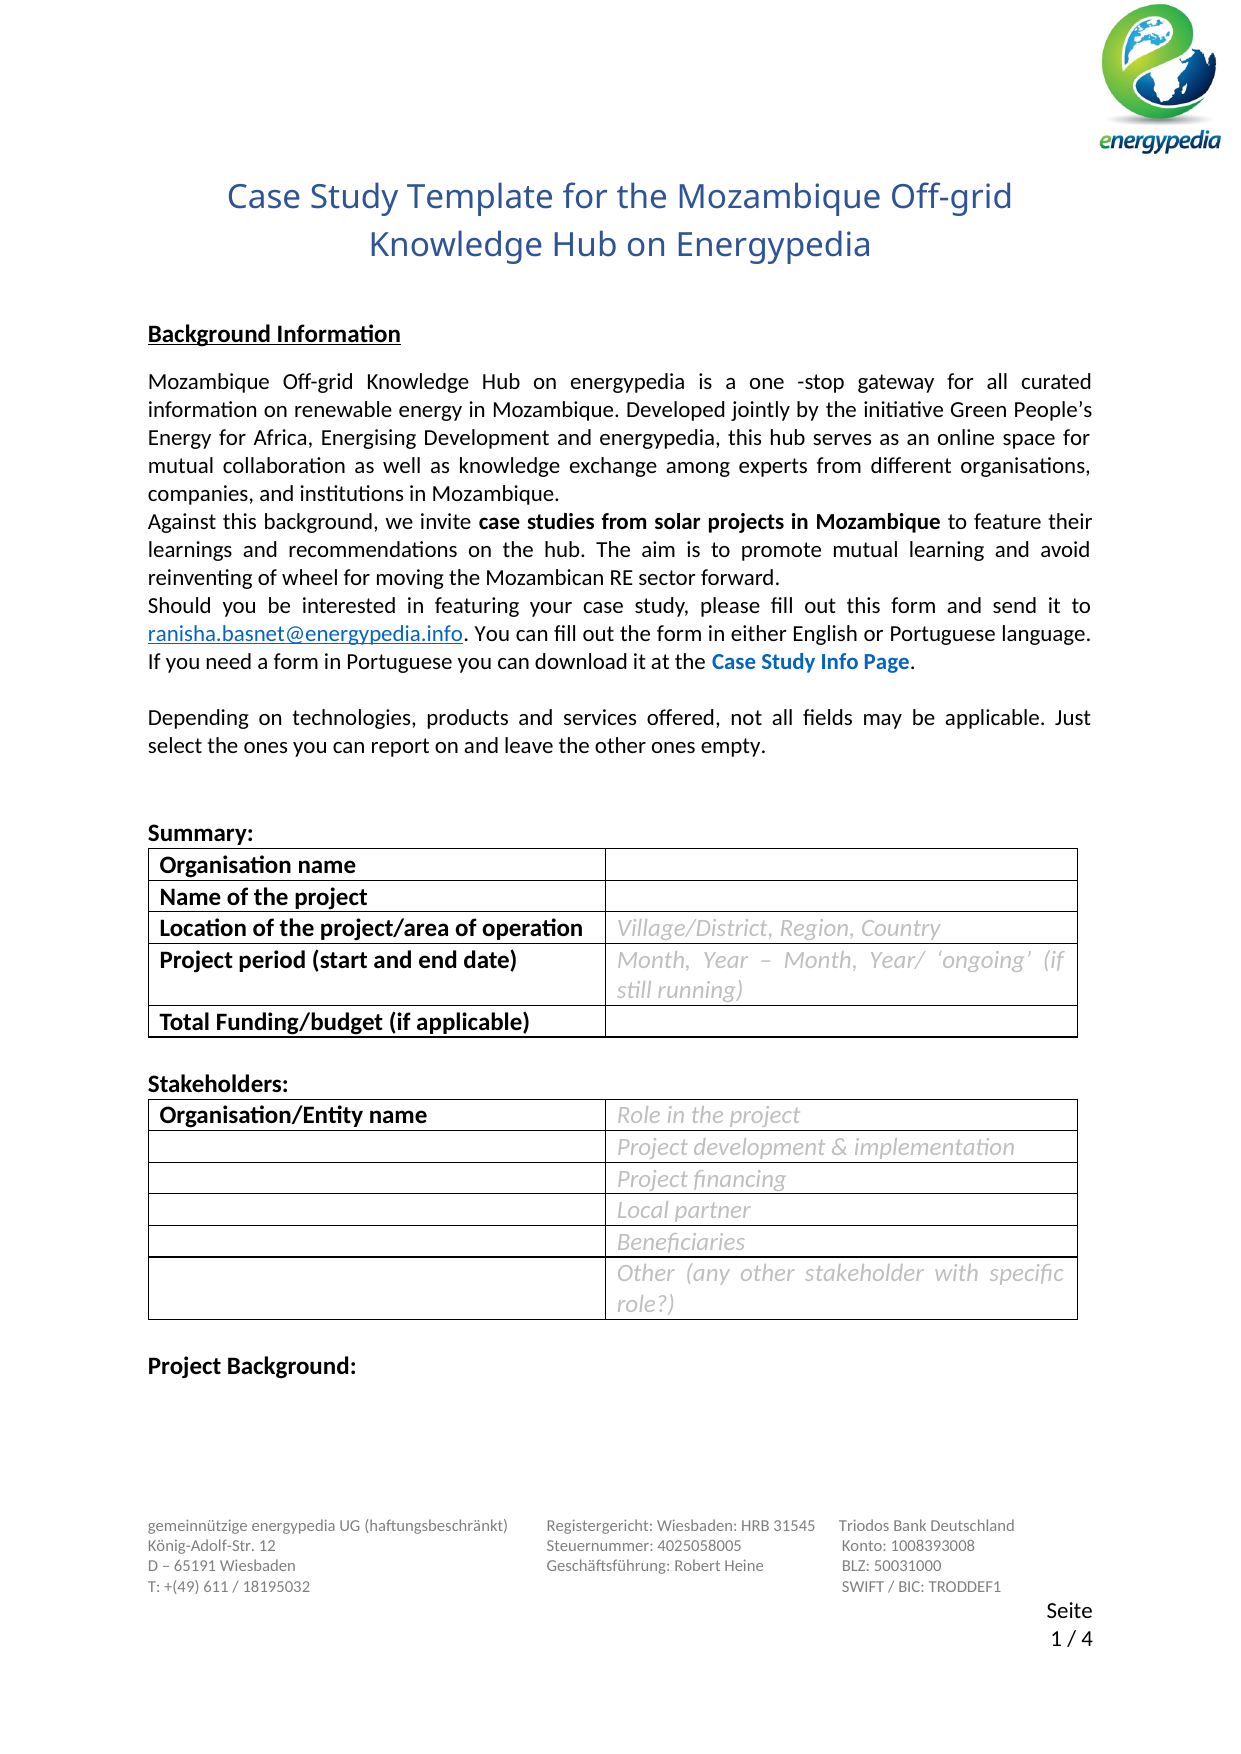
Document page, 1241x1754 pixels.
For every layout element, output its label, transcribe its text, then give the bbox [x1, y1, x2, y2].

picture [1092, 2, 1222, 156]
table_cell [606, 1006, 1077, 1036]
text Should you be interested in featuring your case study, please fill out this form and send it to ranisha.basnet@energypedia.info. You can fill out the form in either English or Portuguese language. If you need a form in Portuguese you can download it at the Case Study Info Page. [148, 591, 1093, 675]
table_cell [149, 1194, 605, 1225]
table_cell Beneficiaries [606, 1226, 1077, 1256]
table_cell Name of the project [149, 881, 605, 911]
table_header [606, 849, 1077, 880]
table_cell Total Funding/budget (if applicable) [149, 1006, 605, 1036]
text Depending on technologies, products and services offered, not all fields may be applicable. Just select the ones you can report on and leave the other ones empty. [148, 703, 1093, 759]
table_cell Other (any other stakeholder with specific role?) [606, 1258, 1077, 1318]
table_header Organisation name [149, 849, 605, 880]
table_header Organisation/Entity name [149, 1100, 605, 1130]
table_cell [149, 1258, 605, 1318]
text Project Background: [148, 1350, 1093, 1381]
table_cell Location of the project/area of operation [149, 912, 605, 943]
table_cell [149, 1163, 605, 1193]
text Summary: [148, 818, 1093, 848]
subtitle Case Study Template for the Mozambique Off-grid Knowledge Hub on Energypedia [148, 173, 1093, 266]
text Stakeholders: [148, 1068, 1093, 1098]
text Mozambique Off-grid Knowledge Hub on energypedia is a one -stop gateway for all curated information on renewable energy in Mozambique. Developed jointly by the initiative Green People’s Energy for Africa, Energising Development and energypedia, this hub serves as an online space for mutual collaboration as well as knowledge exchange among experts from different organisations, companies, and institutions in Mozambique. [148, 367, 1093, 507]
table_cell [149, 1226, 605, 1256]
table_cell Local partner [606, 1194, 1077, 1225]
table_cell Month, Year – Month, Year/ ‘ongoing’ (if still running) [606, 944, 1077, 1005]
table_cell [149, 1131, 605, 1162]
table_cell [606, 881, 1077, 911]
table_cell Village/District, Region, Country [606, 912, 1077, 943]
table_cell Project development & implementation [606, 1131, 1077, 1162]
table_cell Project financing [606, 1163, 1077, 1193]
text Background Information [148, 318, 1093, 348]
text Against this background, we invite case studies from solar projects in Mozambique to feature their learnings and recommendations on the hub. The aim is to promote mutual learning and avoid reinventing of wheel for moving the Mozambican RE sector forward. [148, 507, 1093, 591]
table_cell Project period (start and end date) [149, 944, 605, 1005]
table_header Role in the project [606, 1100, 1077, 1130]
